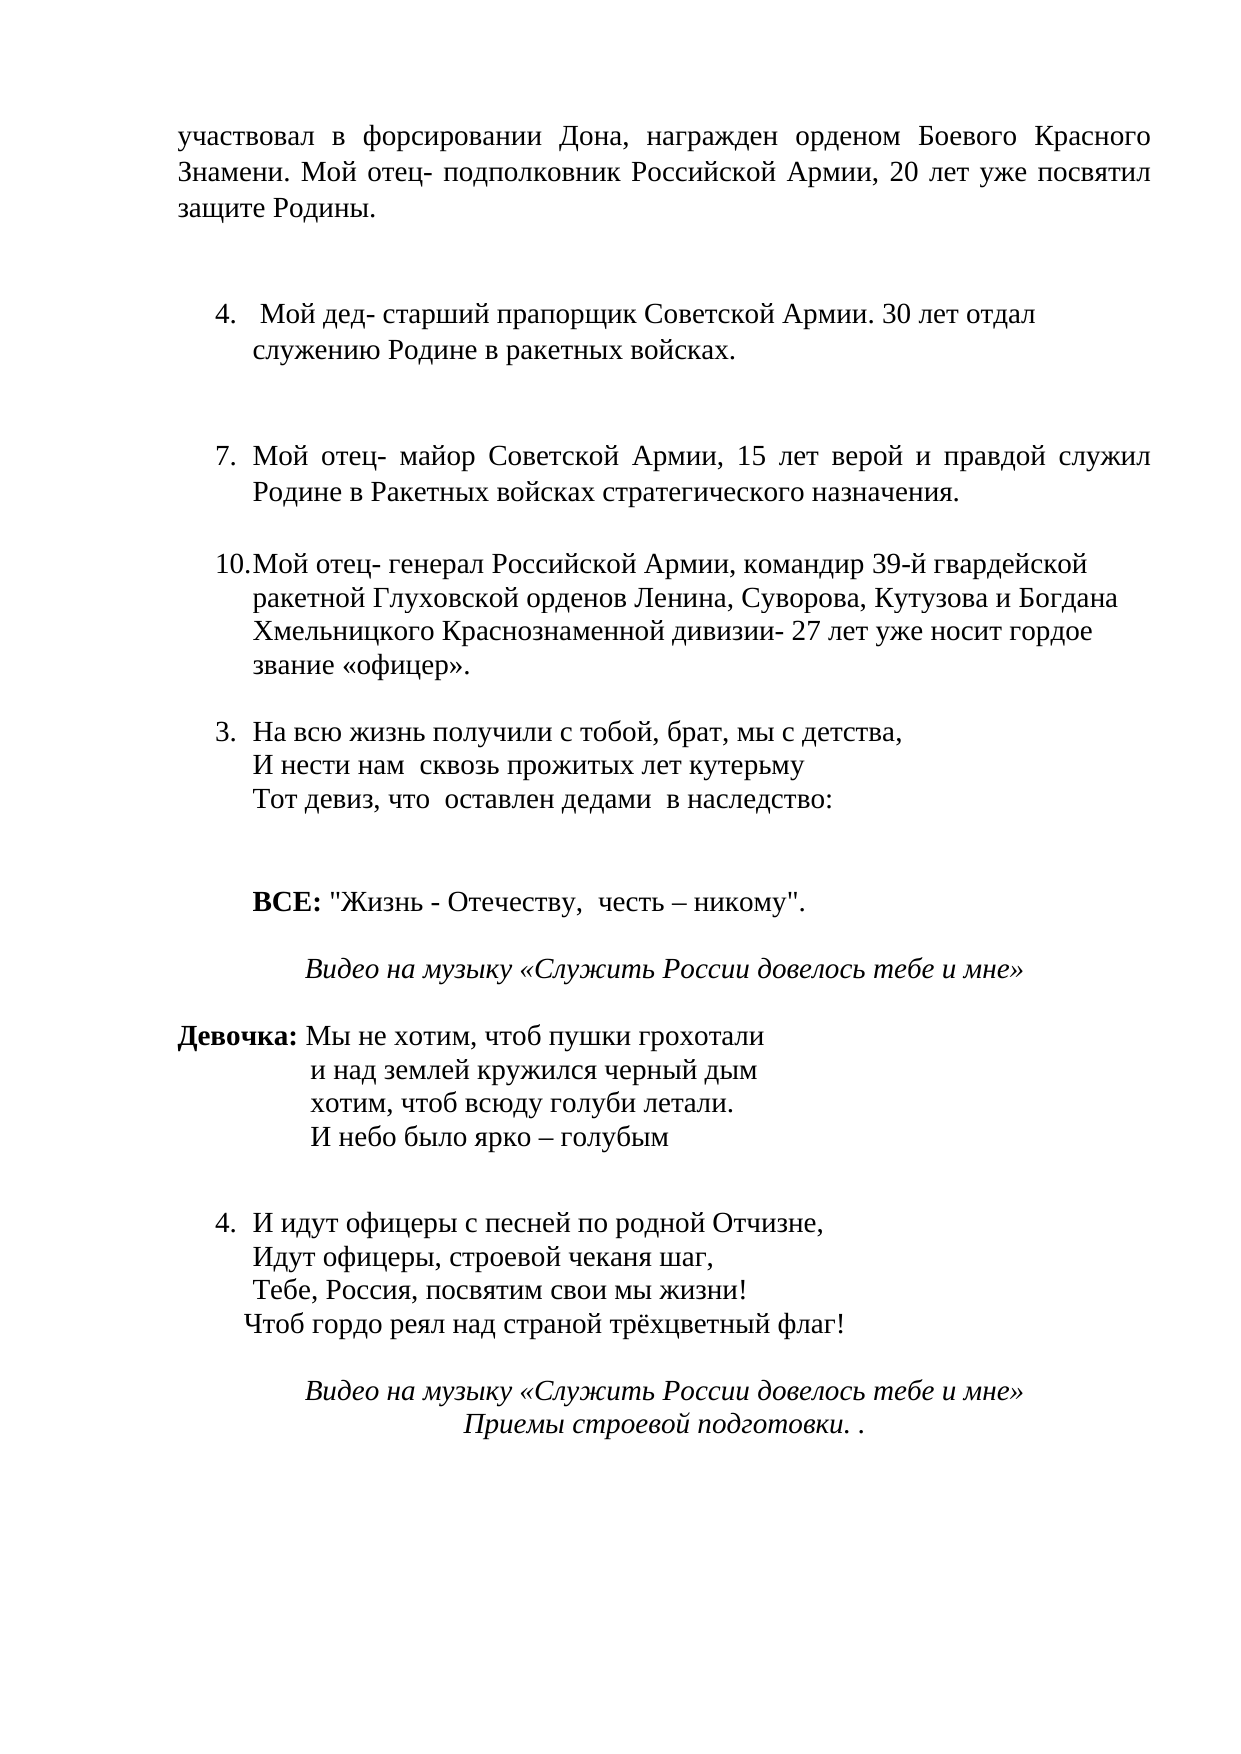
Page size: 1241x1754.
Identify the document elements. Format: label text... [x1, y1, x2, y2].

text Девочка: Мы не хотим, чтоб пушки грохотали [177, 1018, 1152, 1052]
text Видео на музыку «Служить России довелось тебе и мне» [177, 1373, 1152, 1407]
list Мой отец- генерал Российской Армии, командир 39-й гвардейской ракетной Глуховской орденов Ленина, Суворова, Кутузова и Богдана Хмельницкого Краснознаменной дивизии- 27 лет уже носит гордое звание «офицер». [471, 546, 1152, 680]
text Чтоб гордо реял над страной трёхцветный флаг! [236, 1306, 1152, 1339]
text Приемы строевой подготовки. . [177, 1407, 1152, 1440]
list Мой отец- генерал Российской Армии, командир 39-й гвардейской ракетной Глуховской орденов Ленина, Суворова, Кутузова и Богдана Хмельницкого Краснознаменной дивизии- 27 лет уже носит гордое звание «офицер». [215, 546, 872, 680]
list ВСЕ: "Жизнь - Отечеству, честь – никому". [252, 851, 1152, 918]
list Мой дед- старший прапорщик Советской Армии. 30 лет отдал служению Родине в ракетных войсках. [215, 296, 1152, 366]
text Видео на музыку «Служить России довелось тебе и мне» [177, 951, 1152, 985]
text И небо было ярко – голубым [177, 1119, 1152, 1153]
list На всю жизнь получили с тобой, брат, мы с детства, И нести нам сквозь прожитых лет кутерьму Тот девиз, что оставлен дедами в наследство: [215, 714, 1152, 814]
text хотим, чтоб всюду голуби летали. [177, 1086, 1152, 1119]
text и над землей кружился черный дым [177, 1052, 1152, 1086]
list И идут офицеры с песней по родной Отчизне, Идут офицеры, строевой чеканя шаг, Тебе, Россия, посвятим свои мы жизни! [215, 1205, 1152, 1306]
list Мой отец- майор Советской Армии, 15 лет верой и правдой служил Родине в Ракетных войсках стратегического назначения. [215, 438, 1152, 507]
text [177, 118, 1152, 224]
